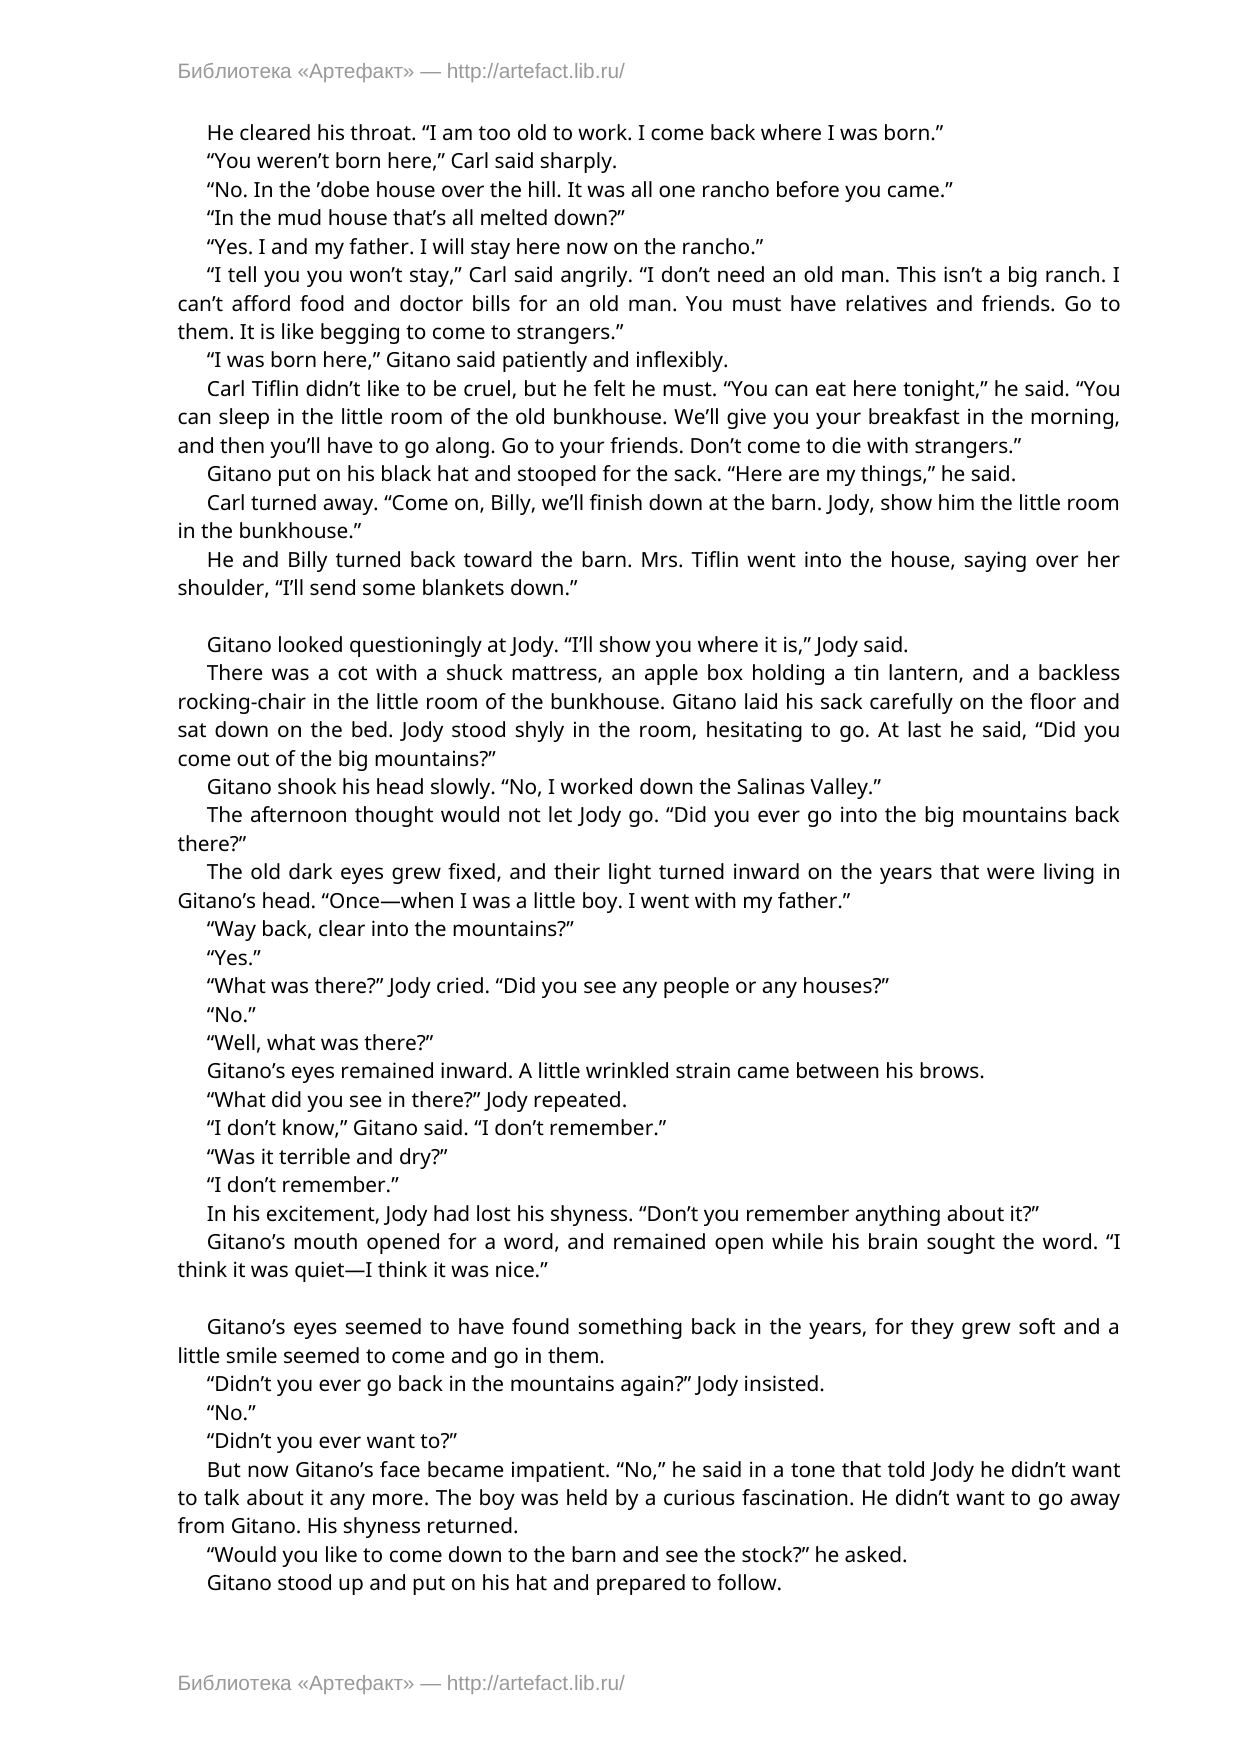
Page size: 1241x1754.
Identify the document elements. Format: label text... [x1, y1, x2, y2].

text “You weren’t born here,” Carl said sharply. [177, 147, 1122, 175]
text “Would you like to come down to the barn and see the stock?” he asked. [177, 1540, 1122, 1568]
text “Yes.” [177, 943, 1122, 971]
text “I tell you you won’t stay,” Carl said angrily. “I don’t need an old man. This isn’t a big ranch. I can’t afford food and doctor bills for an old man. You must have relatives and friends. Go to them. It is like begging to come to strangers.” [177, 260, 1122, 346]
text “Didn’t you ever want to?” [177, 1426, 1122, 1455]
text “I don’t know,” Gitano said. “I don’t remember.” [177, 1113, 1122, 1142]
text Gitano stood up and put on his hat and prepared to follow. [177, 1568, 1122, 1597]
text “Well, what was there?” [177, 1028, 1122, 1057]
text “Didn’t you ever go back in the mountains again?” Jody insisted. [177, 1369, 1122, 1398]
text “What was there?” Jody cried. “Did you see any people or any houses?” [177, 971, 1122, 1000]
text Carl Tiflin didn’t like to be cruel, but he felt he must. “You can eat here tonight,” he said. “You can sleep in the little room of the old bunkhouse. We’ll give you your breakfast in the morning, and then you’ll have to go along. Go to your friends. Don’t come to die with strangers.” [177, 374, 1122, 459]
text The old dark eyes grew fixed, and their light turned inward on the years that were living in Gitano’s head. “Once—when I was a little boy. I went with my father.” [177, 857, 1122, 914]
text There was a cot with a shuck mattress, an apple box holding a tin lantern, and a backless rocking-chair in the little room of the bunkhouse. Gitano laid his sack carefully on the floor and sat down on the bed. Jody stood shyly in the room, hesitating to go. At last he said, “Did you come out of the big mountains?” [177, 658, 1122, 772]
text “Way back, clear into the mountains?” [177, 914, 1122, 943]
text Gitano looked questioningly at Jody. “I’ll show you where it is,” Jody said. [177, 630, 1122, 658]
text In his excitement, Jody had lost his shyness. “Don’t you remember anything about it?” [177, 1199, 1122, 1227]
text “I was born here,” Gitano said patiently and inflexibly. [177, 346, 1122, 374]
text Gitano’s eyes remained inward. A little wrinkled strain came between his brows. [177, 1057, 1122, 1085]
text He cleared his throat. “I am too old to work. I come back where I was born.” [177, 118, 1122, 147]
text Carl turned away. “Come on, Billy, we’ll finish down at the barn. Jody, show him the little room in the bunkhouse.” [177, 488, 1122, 545]
text Gitano shook his head slowly. “No, I worked down the Salinas Valley.” [177, 772, 1122, 801]
text “I don’t remember.” [177, 1170, 1122, 1199]
text The afternoon thought would not let Jody go. “Did you ever go into the big mountains back there?” [177, 801, 1122, 857]
text “No.” [177, 1000, 1122, 1028]
text He and Billy turned back toward the barn. Mrs. Tiflin went into the house, saying over her shoulder, “I’ll send some blankets down.” [177, 545, 1122, 602]
text “In the mud house that’s all melted down?” [177, 203, 1122, 232]
text Gitano put on his black hat and stooped for the sack. “Here are my things,” he said. [177, 459, 1122, 488]
text Gitano’s eyes seemed to have found something back in the years, for they grew soft and a little smile seemed to come and go in them. [177, 1312, 1122, 1369]
text “What did you see in there?” Jody repeated. [177, 1085, 1122, 1113]
text “Yes. I and my father. I will stay here now on the rancho.” [177, 232, 1122, 260]
text But now Gitano’s face became impatient. “No,” he said in a tone that told Jody he didn’t want to talk about it any more. The boy was held by a curious fascination. He didn’t want to go away from Gitano. His shyness returned. [177, 1455, 1122, 1540]
text “Was it terrible and dry?” [177, 1142, 1122, 1170]
text “No. In the ’dobe house over the hill. It was all one rancho before you came.” [177, 175, 1122, 203]
text “No.” [177, 1398, 1122, 1426]
text Gitano’s mouth opened for a word, and remained open while his brain sought the word. “I think it was quiet—I think it was nice.” [177, 1227, 1122, 1284]
